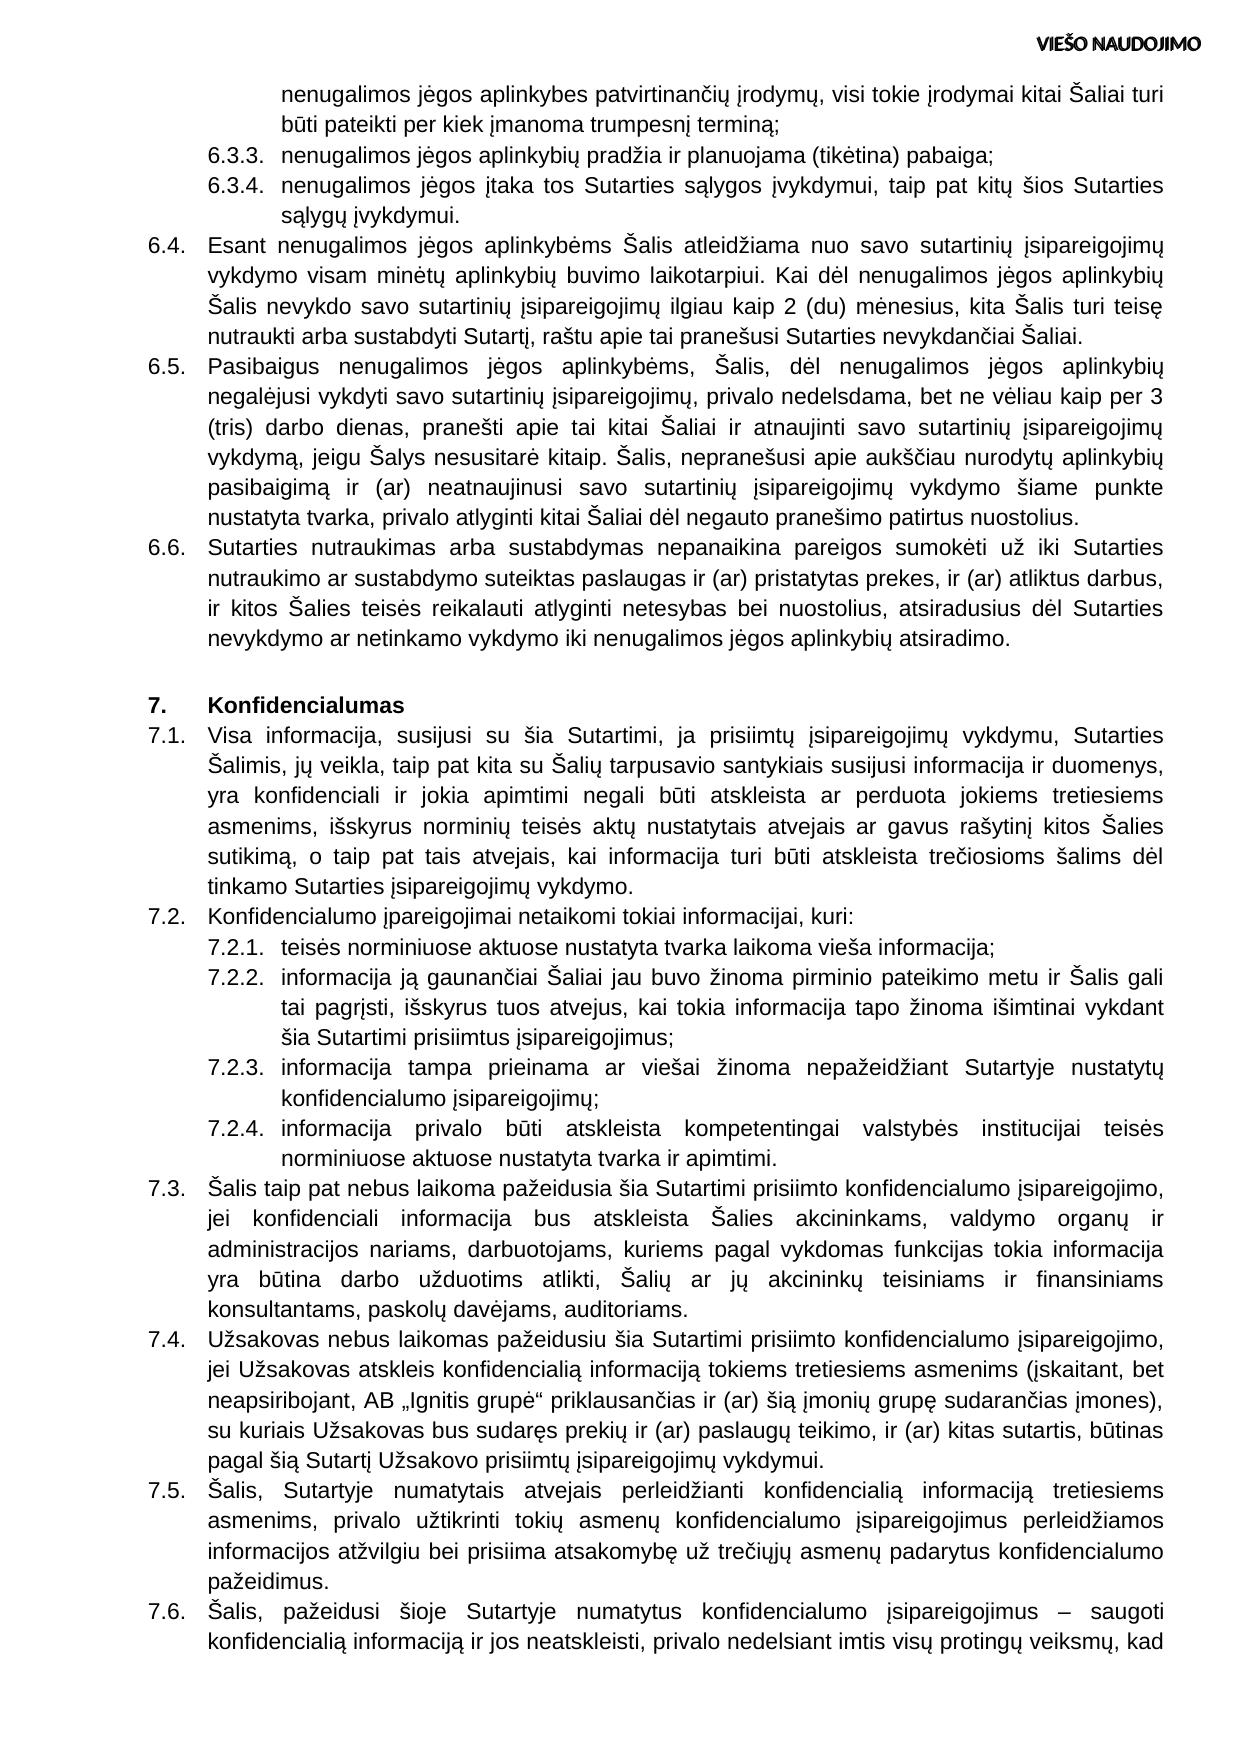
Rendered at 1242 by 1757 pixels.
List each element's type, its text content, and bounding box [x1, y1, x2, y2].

subtitle Konfidencialumas [148, 692, 1164, 718]
list informacija privalo būti atskleista kompetentingai valstybės institucijai teisės norminiuose aktuose nustatyta tvarka ir apimtimi. [207, 1115, 1164, 1171]
list informacija ją gaunančiai Šaliai jau buvo žinoma pirminio pateikimo metu ir Šalis gali tai pagrįsti, išskyrus tuos atvejus, kai tokia informacija tapo žinoma išimtinai vykdant šia Sutartimi prisiimtus įsipareigojimus; [207, 964, 1164, 1050]
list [207, 81, 1164, 138]
list Visa informacija, susijusi su šia Sutartimi, ja prisiimtų įsipareigojimų vykdymu, Sutarties Šalimis, jų veikla, taip pat kita su Šalių tarpusavio santykiais susijusi informacija ir duomenys, yra konfidenciali ir jokia apimtimi negali būti atskleista ar perduota jokiems tretiesiems asmenims, išskyrus norminių teisės aktų nustatytais atvejais ar gavus rašytinį kitos Šalies sutikimą, o taip pat tais atvejais, kai informacija turi būti atskleista trečiosioms šalims dėl tinkamo Sutarties įsipareigojimų vykdymo. [148, 722, 1164, 899]
list Šalis taip pat nebus laikoma pažeidusia šia Sutartimi prisiimto konfidencialumo įsipareigojimo, jei konfidenciali informacija bus atskleista Šalies akcininkams, valdymo organų ir administracijos nariams, darbuotojams, kuriems pagal vykdomas funkcijas tokia informacija yra būtina darbo užduotims atlikti, Šalių ar jų akcininkų teisiniams ir finansiniams konsultantams, paskolų davėjams, auditoriams. [148, 1175, 1164, 1322]
list Konfidencialumo įpareigojimai netaikomi tokiai informacijai, kuri: [148, 903, 1164, 929]
list Užsakovas nebus laikomas pažeidusiu šia Sutartimi prisiimto konfidencialumo įsipareigojimo, jei Užsakovas atskleis konfidencialią informaciją tokiems tretiesiems asmenims (įskaitant, bet neapsiribojant, AB „Ignitis grupė“ priklausančias ir (ar) šią įmonių grupę sudarančias įmones), su kuriais Užsakovas bus sudaręs prekių ir (ar) paslaugų teikimo, ir (ar) kitas sutartis, būtinas pagal šią Sutartį Užsakovo prisiimtų įsipareigojimų vykdymui. [148, 1326, 1164, 1473]
list nenugalimos jėgos aplinkybių pradžia ir planuojama (tikėtina) pabaiga; [207, 142, 1164, 168]
list teisės norminiuose aktuose nustatyta tvarka laikoma vieša informacija; [207, 933, 1164, 960]
list Esant nenugalimos jėgos aplinkybėms Šalis atleidžiama nuo savo sutartinių įsipareigojimų vykdymo visam minėtų aplinkybių buvimo laikotarpiui. Kai dėl nenugalimos jėgos aplinkybių Šalis nevykdo savo sutartinių įsipareigojimų ilgiau kaip 2 (du) mėnesius, kita Šalis turi teisę nutraukti arba sustabdyti Sutartį, raštu apie tai pranešusi Sutarties nevykdančiai Šaliai. [148, 232, 1164, 349]
list Sutarties nutraukimas arba sustabdymas nepanaikina pareigos sumokėti už iki Sutarties nutraukimo ar sustabdymo suteiktas paslaugas ir (ar) pristatytas prekes, ir (ar) atliktus darbus, ir kitos Šalies teisės reikalauti atlyginti netesybas bei nuostolius, atsiradusius dėl Sutarties nevykdymo ar netinkamo vykdymo iki nenugalimos jėgos aplinkybių atsiradimo. [148, 534, 1164, 651]
list Pasibaigus nenugalimos jėgos aplinkybėms, Šalis, dėl nenugalimos jėgos aplinkybių negalėjusi vykdyti savo sutartinių įsipareigojimų, privalo nedelsdama, bet ne vėliau kaip per 3 (tris) darbo dienas, pranešti apie tai kitai Šaliai ir atnaujinti savo sutartinių įsipareigojimų vykdymą, jeigu Šalys nesusitarė kitaip. Šalis, nepranešusi apie aukščiau nurodytų aplinkybių pasibaigimą ir (ar) neatnaujinusi savo sutartinių įsipareigojimų vykdymo šiame punkte nustatyta tvarka, privalo atlyginti kitai Šaliai dėl negauto pranešimo patirtus nuostolius. [148, 353, 1164, 531]
list informacija tampa prieinama ar viešai žinoma nepažeidžiant Sutartyje nustatytų konfidencialumo įsipareigojimų; [207, 1054, 1164, 1111]
list Šalis, Sutartyje numatytais atvejais perleidžianti konfidencialią informaciją tretiesiems asmenims, privalo užtikrinti tokių asmenų konfidencialumo įsipareigojimus perleidžiamos informacijos atžvilgiu bei prisiima atsakomybę už trečiųjų asmenų padarytus konfidencialumo pažeidimus. [148, 1477, 1164, 1594]
list nenugalimos jėgos įtaka tos Sutarties sąlygos įvykdymui, taip pat kitų šios Sutarties sąlygų įvykdymui. [207, 172, 1164, 228]
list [148, 1598, 1164, 1654]
